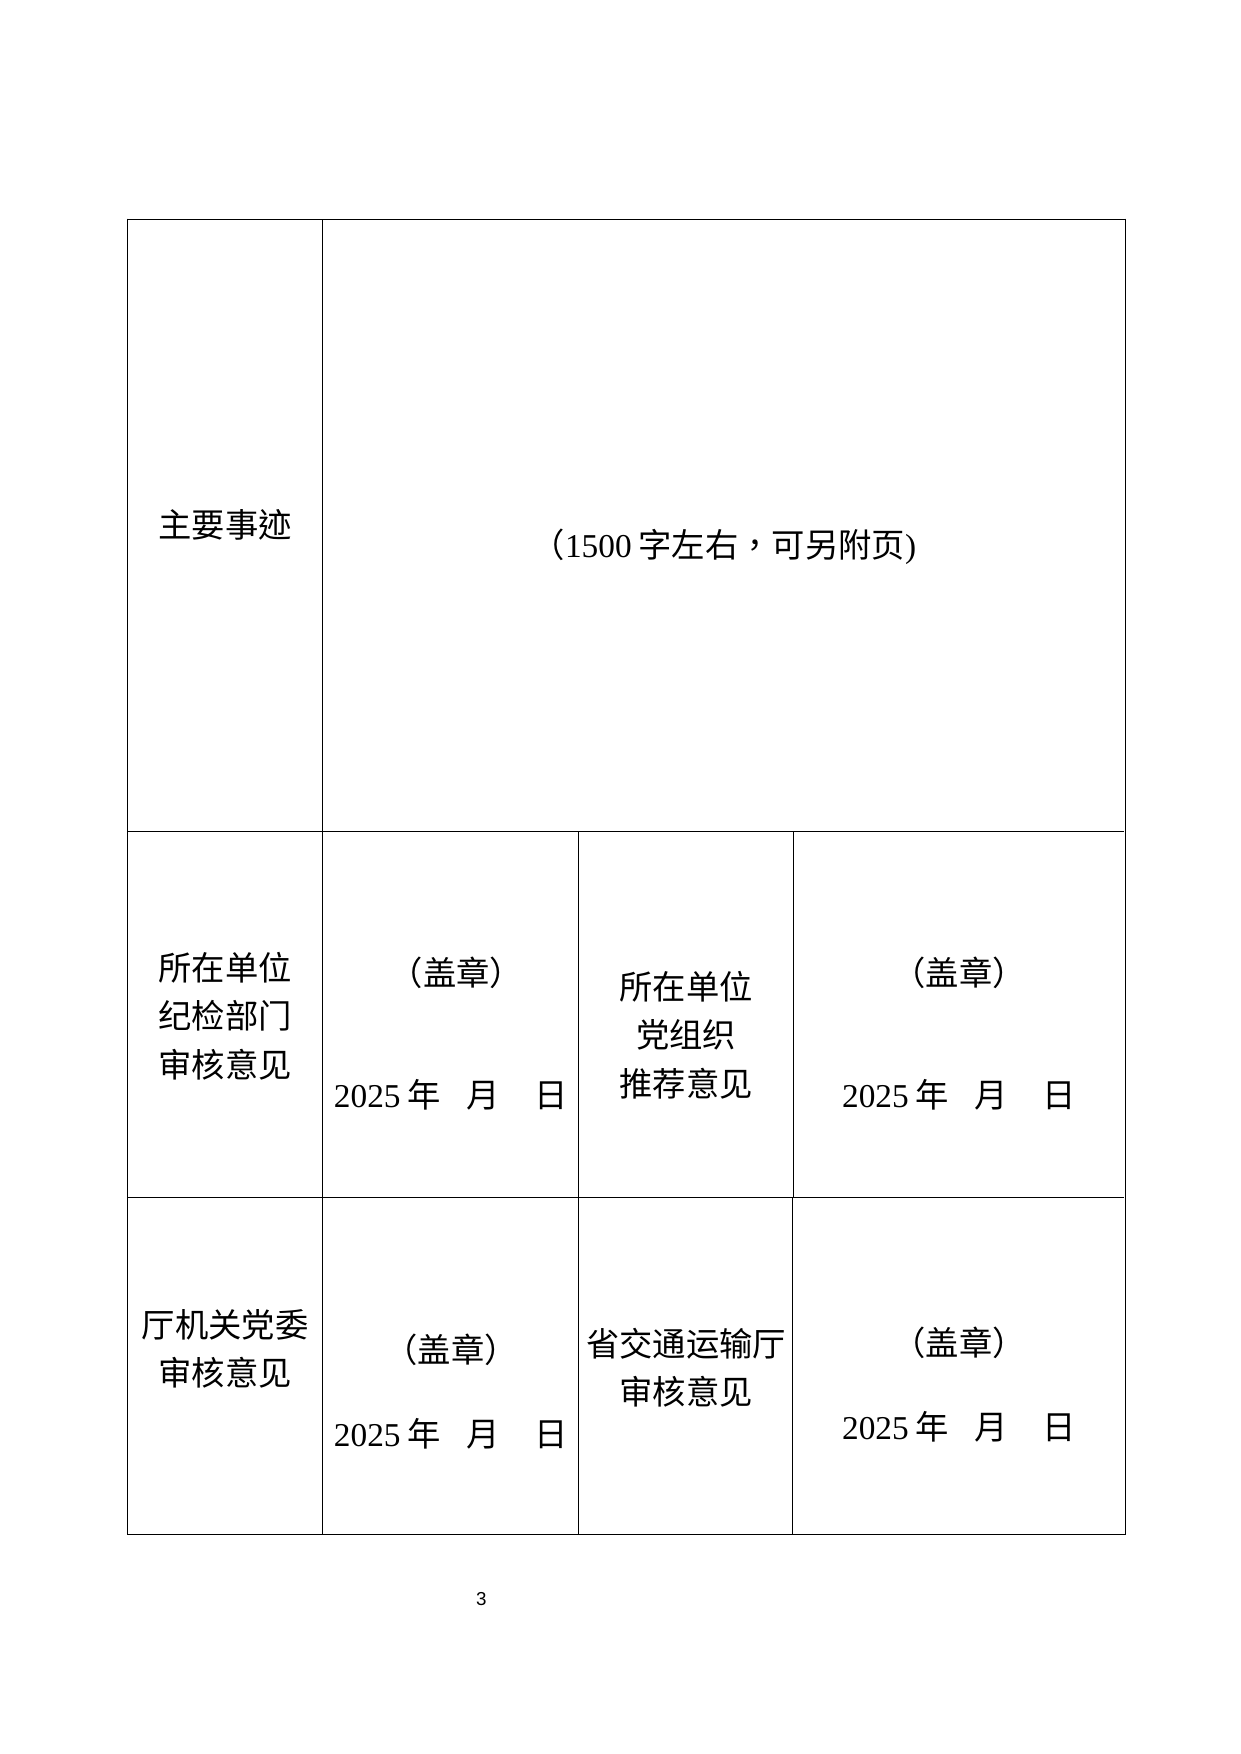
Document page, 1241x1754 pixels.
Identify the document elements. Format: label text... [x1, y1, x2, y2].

table_cell （盖章） 2025年 月 日 [793, 1197, 1125, 1534]
table_cell 所在单位 党组织 推荐意见 [579, 832, 793, 1197]
table_cell （盖章） 2025年 月 日 [323, 832, 578, 1197]
table_cell （盖章） 2025年 月 日 [323, 1198, 578, 1534]
table_cell 主要事迹 [128, 220, 322, 831]
table_cell （1500字左右，可另附页) [323, 220, 1125, 831]
table_cell （盖章） 2025年 月 日 [794, 831, 1125, 1197]
table_cell 省交通运输厅审核意见 [579, 1198, 792, 1534]
table_cell 所在单位 纪检部门 审核意见 [128, 832, 322, 1197]
table_cell 厅机关党委审核意见 [128, 1198, 322, 1534]
